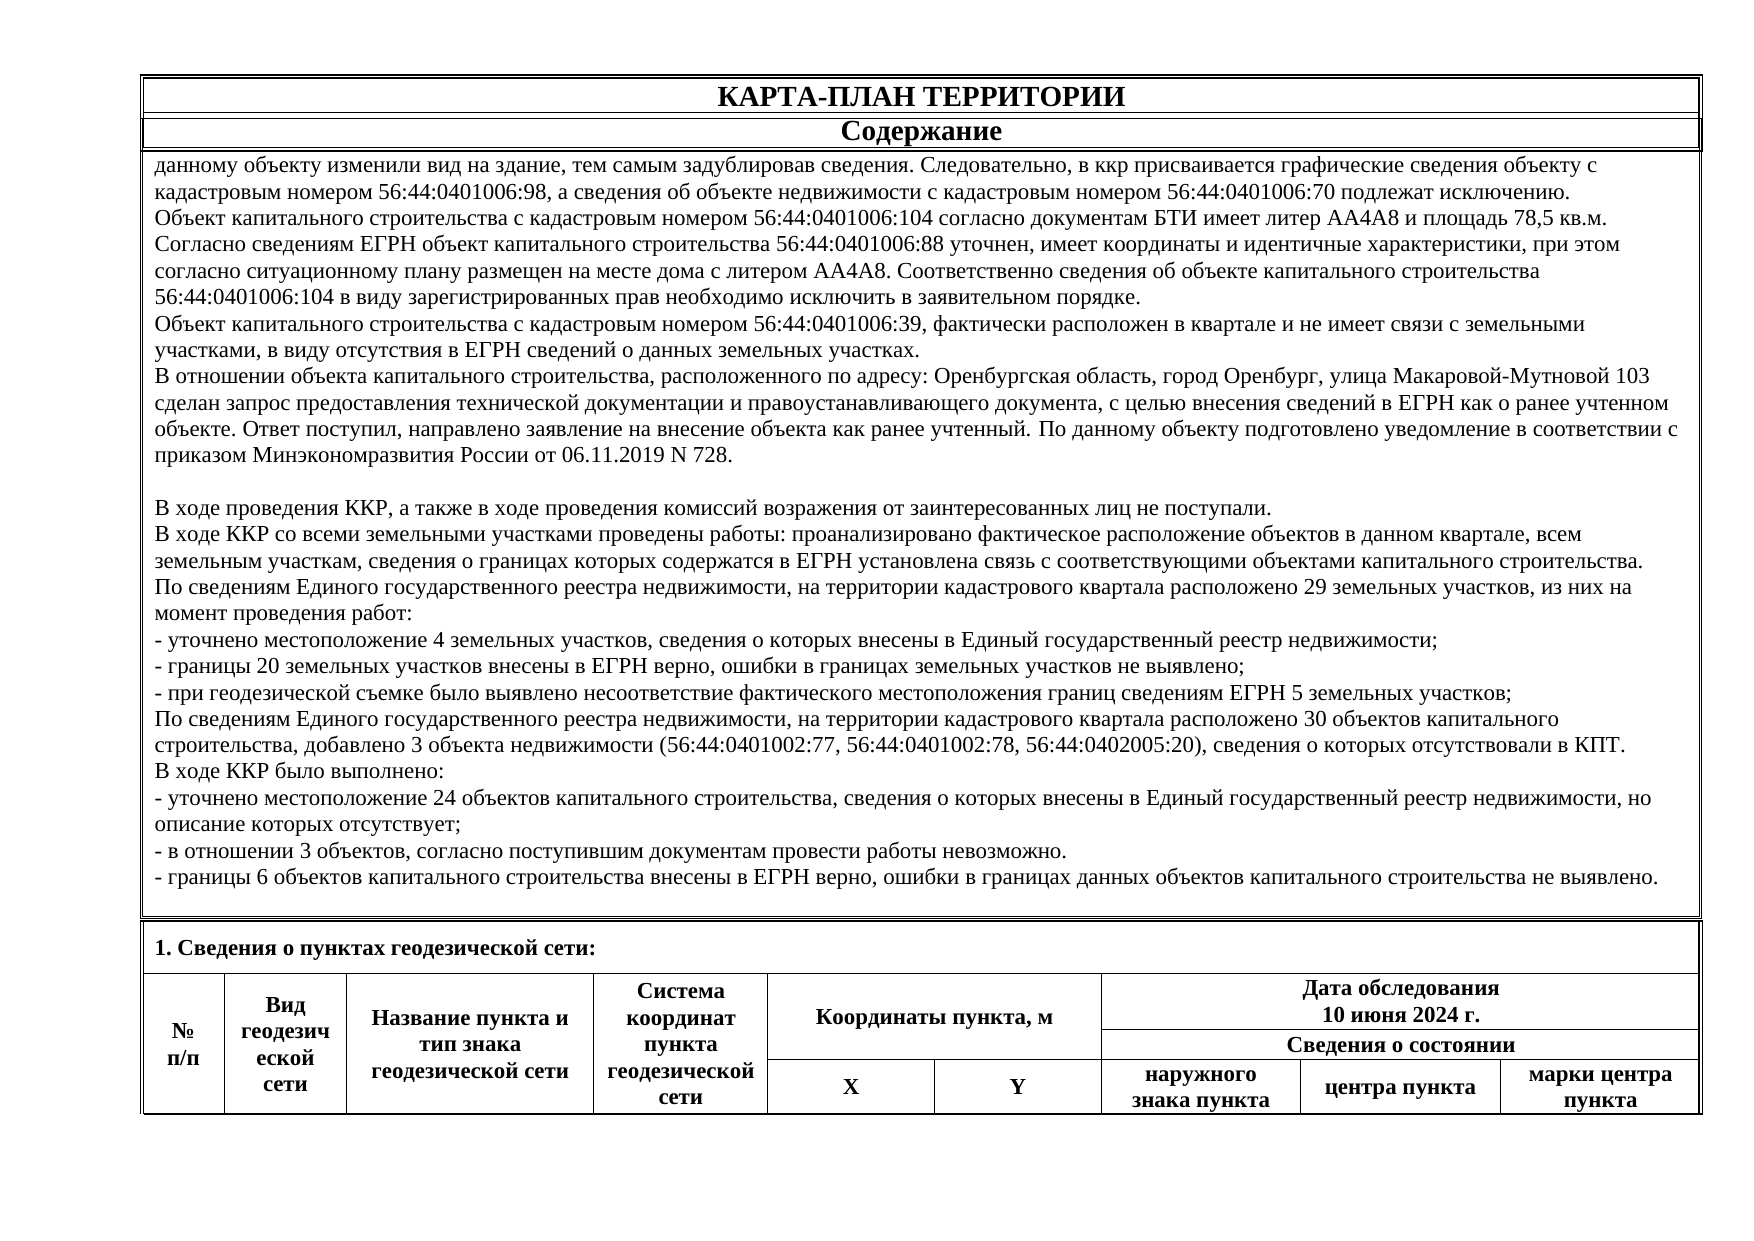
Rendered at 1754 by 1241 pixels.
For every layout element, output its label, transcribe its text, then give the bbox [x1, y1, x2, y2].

table_cell № п/п [144, 974, 224, 1113]
table_cell наружного знака пункта [1102, 1060, 1300, 1113]
table_cell Дата обследования 10 июня 2024 г. [1102, 974, 1698, 1029]
table_cell марки центра пункта [1501, 1060, 1698, 1113]
table_cell Y [935, 1060, 1101, 1113]
table_cell центра пункта [1301, 1060, 1500, 1113]
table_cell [143, 152, 1699, 916]
table_header 1. Сведения о пунктах геодезической сети: [144, 922, 1698, 973]
table_cell Х [768, 1060, 934, 1113]
table_cell Координаты пункта, м [768, 974, 1101, 1059]
table_cell Название пункта и тип знака геодезической сети [347, 974, 593, 1113]
table_cell Система координат пункта геодезической сети [594, 974, 767, 1113]
table_cell Вид геодезической сети [225, 974, 346, 1113]
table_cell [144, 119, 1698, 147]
table_cell Сведения о состоянии [1102, 1030, 1698, 1059]
